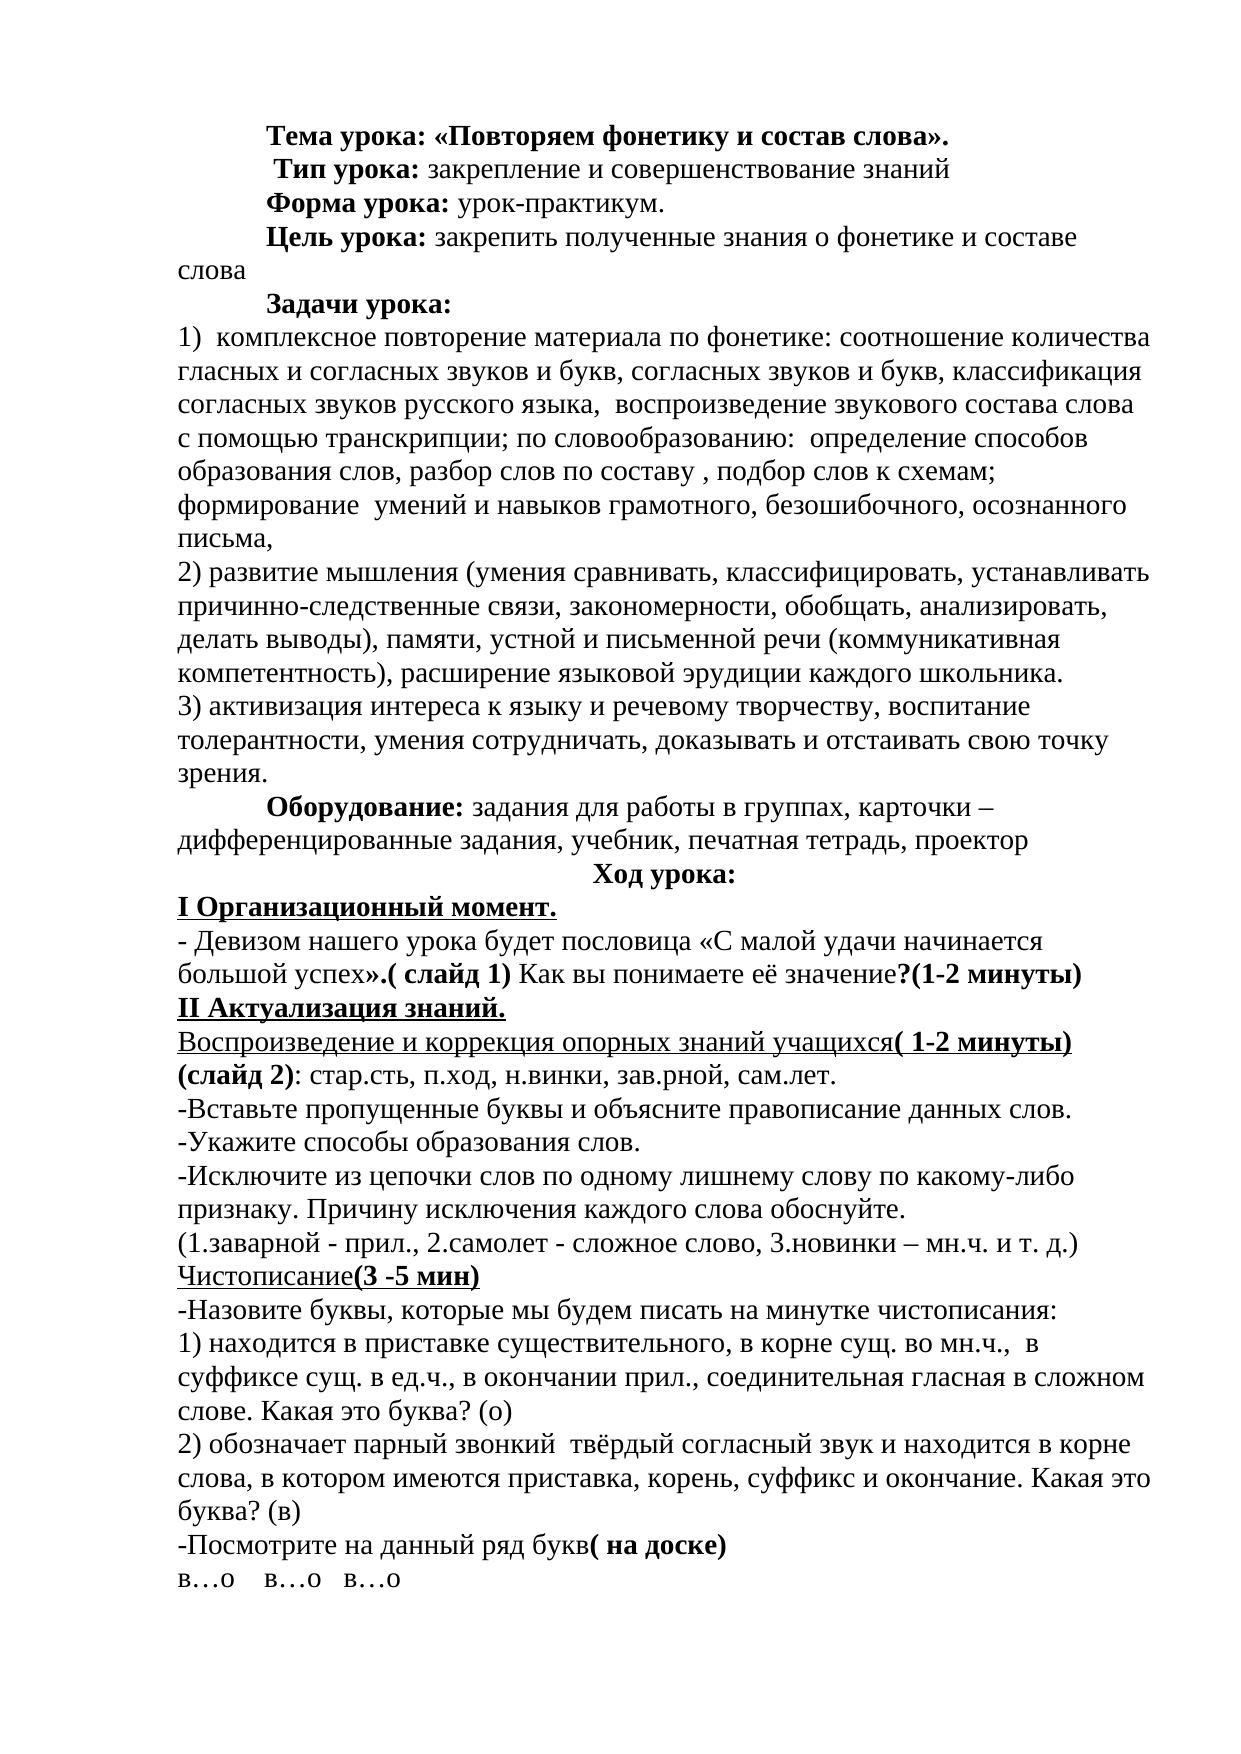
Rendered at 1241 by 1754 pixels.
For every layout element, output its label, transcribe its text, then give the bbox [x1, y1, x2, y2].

text -Назовите буквы, которые мы будем писать на минутке чистописания: [177, 1292, 1152, 1326]
text (1.заварной - прил., 2.самолет - сложное слово, 3.новинки – мн.ч. и т. д.) [177, 1225, 1152, 1258]
text I Организационный момент. [177, 889, 1152, 923]
text 1) находится в приставке существительного, в корне сущ. во мн.ч., в суффиксе сущ. в ед.ч., в окончании прил., соединительная гласная в сложном слове. Какая это буква? (о) [177, 1326, 1152, 1426]
text -Исключите из цепочки слов по одному лишнему слову по какому-либо признаку. Причину исключения каждого слова обоснуйте. [177, 1158, 1152, 1225]
text 3) активизация интереса к языку и речевому творчеству, воспитание толерантности, умения сотрудничать, доказывать и отстаивать свою точку зрения. [177, 688, 1152, 789]
text (слайд 2): стар.сть, п.ход, н.винки, зав.рной, сам.лет. [177, 1057, 1152, 1091]
text в…о в…о в…о [177, 1560, 1152, 1594]
text -Укажите способы образования слов. [177, 1124, 1152, 1158]
text Цель урока: закрепить полученные знания о фонетике и составе слова [177, 219, 1152, 286]
text Форма урока: урок-практикум. [177, 185, 1152, 219]
text Тема урока: «Повторяем фонетику и состав слова». [177, 118, 1152, 152]
text -Посмотрите на данный ряд букв( на доске) [177, 1527, 1152, 1560]
text Задачи урока: [177, 286, 1152, 319]
text Тип урока: закрепление и совершенствование знаний [177, 152, 1152, 185]
text 2) развитие мышления (умения сравнивать, классифицировать, устанавливать причинно-следственные связи, закономерности, обобщать, анализировать, делать выводы), памяти, устной и письменной речи (коммуникативная компетентность), расширение языковой эрудиции каждого школьника. [177, 554, 1152, 688]
text 2) обозначает парный звонкий твёрдый согласный звук и находится в корне слова, в котором имеются приставка, корень, суффикс и окончание. Какая это буква? (в) [177, 1426, 1152, 1527]
text Чистописание(3 -5 мин) [177, 1258, 1152, 1292]
text II Актуализация знаний. [177, 990, 1152, 1024]
text - Девизом нашего урока будет пословица «С малой удачи начинается большой успех».( слайд 1) Как вы понимаете её значение?(1-2 минуты) [177, 923, 1152, 990]
text Оборудование: задания для работы в группах, карточки – дифференцированные задания, учебник, печатная тетрадь, проектор [177, 789, 1152, 856]
text -Вставьте пропущенные буквы и объясните правописание данных слов. [177, 1091, 1152, 1124]
text Ход урока: [177, 856, 1152, 889]
text 1) комплексное повторение материала по фонетике: соотношение количества гласных и согласных звуков и букв, согласных звуков и букв, классификация согласных звуков русского языка, воспроизведение звукового состава слова с помощью транскрипции; по словообразованию: определение способов образования слов, разбор слов по составу , подбор слов к схемам; формирование умений и навыков грамотного, безошибочного, осознанного письма, [177, 319, 1152, 554]
text Воспроизведение и коррекция опорных знаний учащихся( 1-2 минуты) [177, 1024, 1152, 1057]
